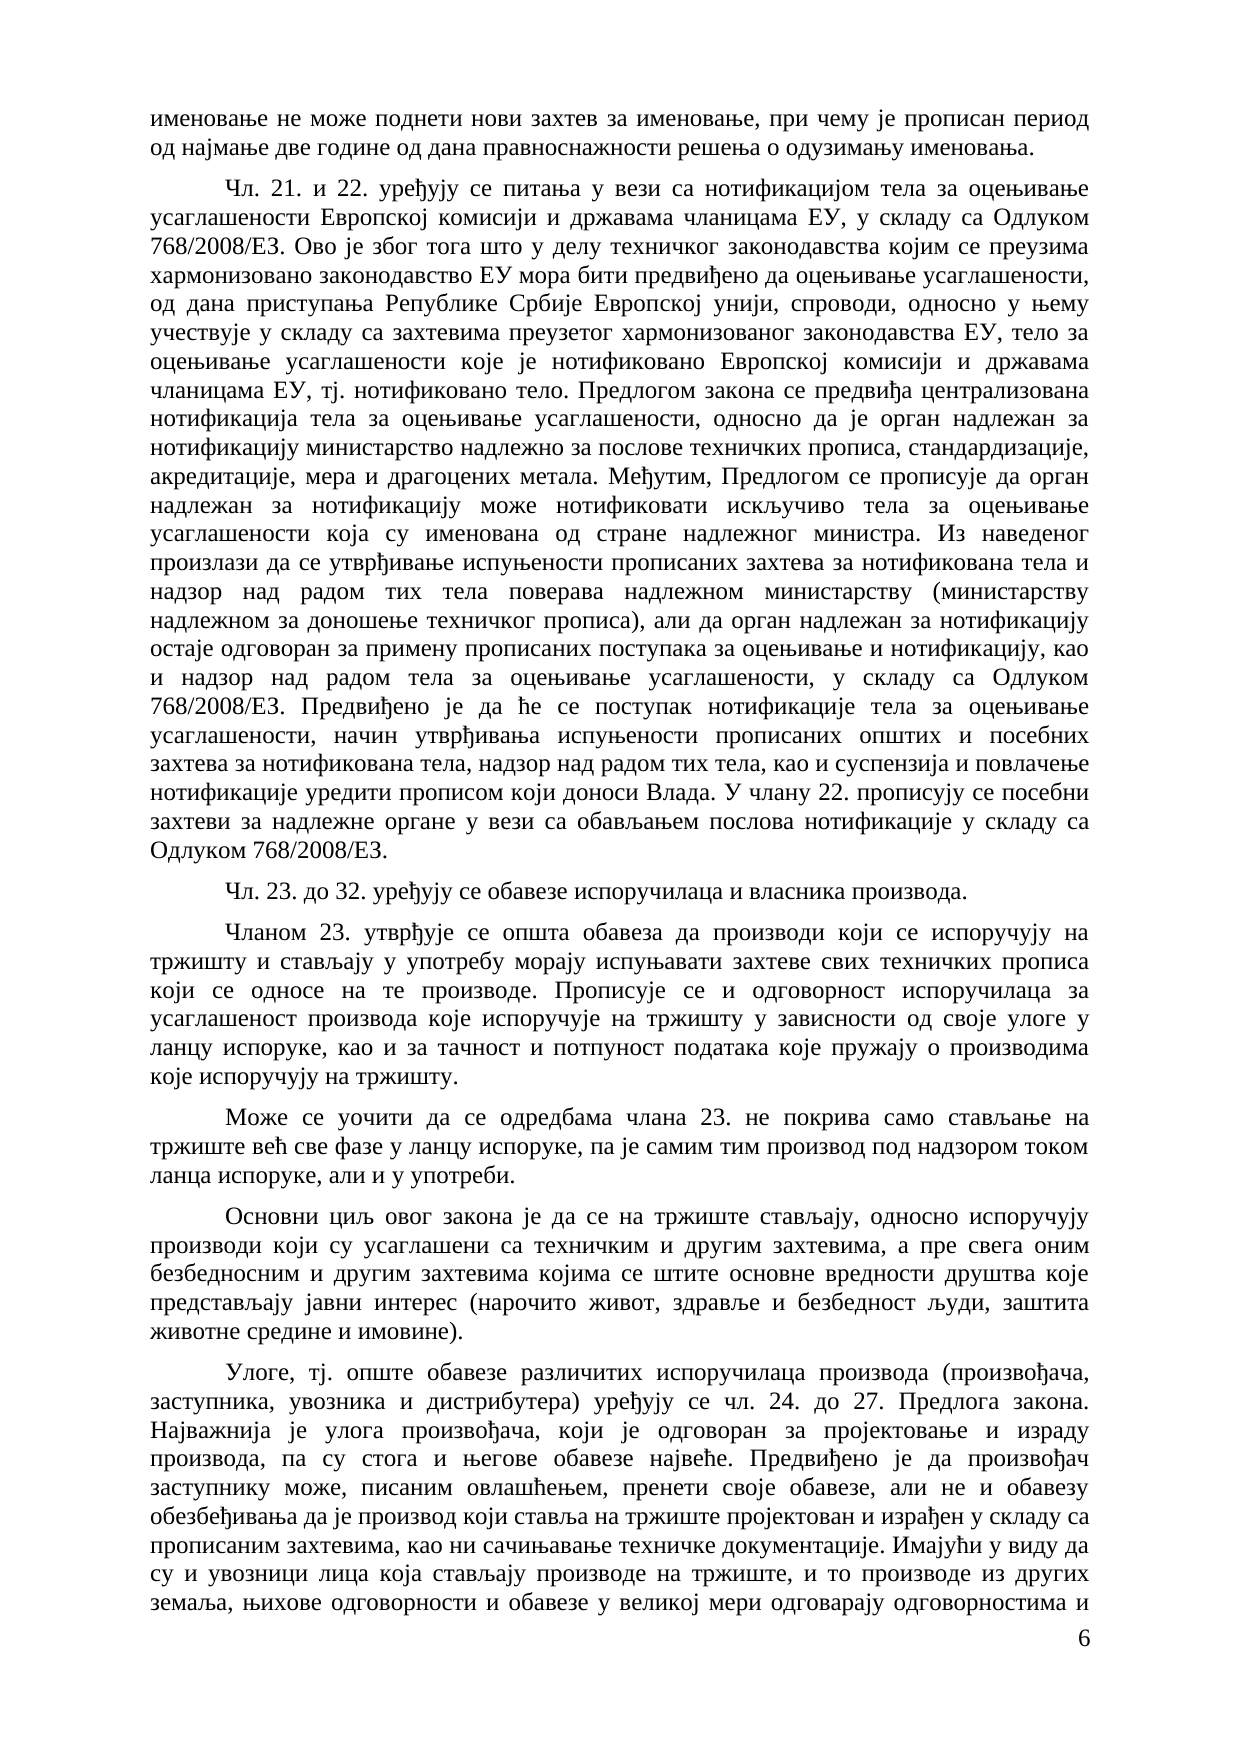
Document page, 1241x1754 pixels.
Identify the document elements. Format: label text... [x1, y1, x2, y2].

text Чл. 21. и 22. уређују се питања у вези са нотификацијом тела за оцењивање усаглашености Европској комисији и државама чланицама ЕУ, у складу са Одлуком 768/2008/ЕЗ. Ово је због тога што у делу техничког законодавства којим се преузима хармонизовано законодавство ЕУ мора бити предвиђено да оцењивање усаглашености, од дана приступања Републике Србије Европској унији, спроводи, односно у њему учествује у складу са захтевима преузетог хармонизованог законодавства ЕУ, тело за оцењивање усаглашености које је нотификовано Европској комисији и државама чланицама ЕУ, тј. нотификовано тело. Предлогом закона се предвиђа централизована нотификација тела за оцењивање усаглашености, односно да је орган надлежан за нотификацију министарство надлежно за послове техничких прописа, стандардизације, акредитације, мера и драгоцених метала. Међутим, Предлогом се прописује да орган надлежан за нотификацију може нотификовати искључиво тела за оцењивање усаглашености која су именована од стране надлежног министра. Из наведеног произлази да се утврђивање испуњености прописаних захтева за нотификована тела и надзор над радом тих тела поверава надлежном министарству (министарству надлежном за доношење техничког прописа), али да орган надлежан за нотификацију остаје одговоран за примену прописаних поступака за оцењивање и нотификацију, као и надзор над радом тела за оцењивање усаглашености, у складу са Одлуком 768/2008/ЕЗ. Предвиђено је да ће се поступак нотификације тела за оцењивање усаглашености, начин утврђивања испуњености прописаних општих и посебних захтева за нотификована тела, надзор над радом тих тела, као и суспензија и повлачење нотификације уредити прописом који доноси Влада. У члану 22. прописују се посебни захтеви за надлежне органе у вези са обављањем послова нотификације у складу са Одлуком 768/2008/ЕЗ. [150, 173, 1090, 863]
text Може се уочити да се одредбама члана 23. не покрива само стављање на тржиште већ све фазе у ланцу испоруке, па је самим тим производ под надзором током ланца испоруке, али и у употреби. [150, 1102, 1090, 1188]
text Чланом 23. утврђује се општа обавеза да производи који се испоручују на тржишту и стављају у употребу морају испуњавати захтеве свих техничких прописа који се односе на те производе. Прописује се и одговорност испоручилаца за усаглашеност производа које испоручује на тржишту у зависности од своје улоге у ланцу испоруке, као и за тачност и потпуност података које пружају о производима које испоручују на тржишту. [150, 917, 1090, 1090]
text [150, 1357, 1090, 1616]
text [150, 103, 1090, 161]
text Чл. 23. до 32. уређују се обавезе испоручилаца и власника производа. [150, 876, 1090, 905]
text Основни циљ овог закона је да се на тржиште стављају, односно испоручују производи који су усаглашени са техничким и другим захтевима, а пре свега оним безбедносним и другим захтевима којима се штите основне вредности друштва које представљају јавни интерес (нарочито живот, здравље и безбедност људи, заштита животне средине и имовине). [150, 1201, 1090, 1345]
